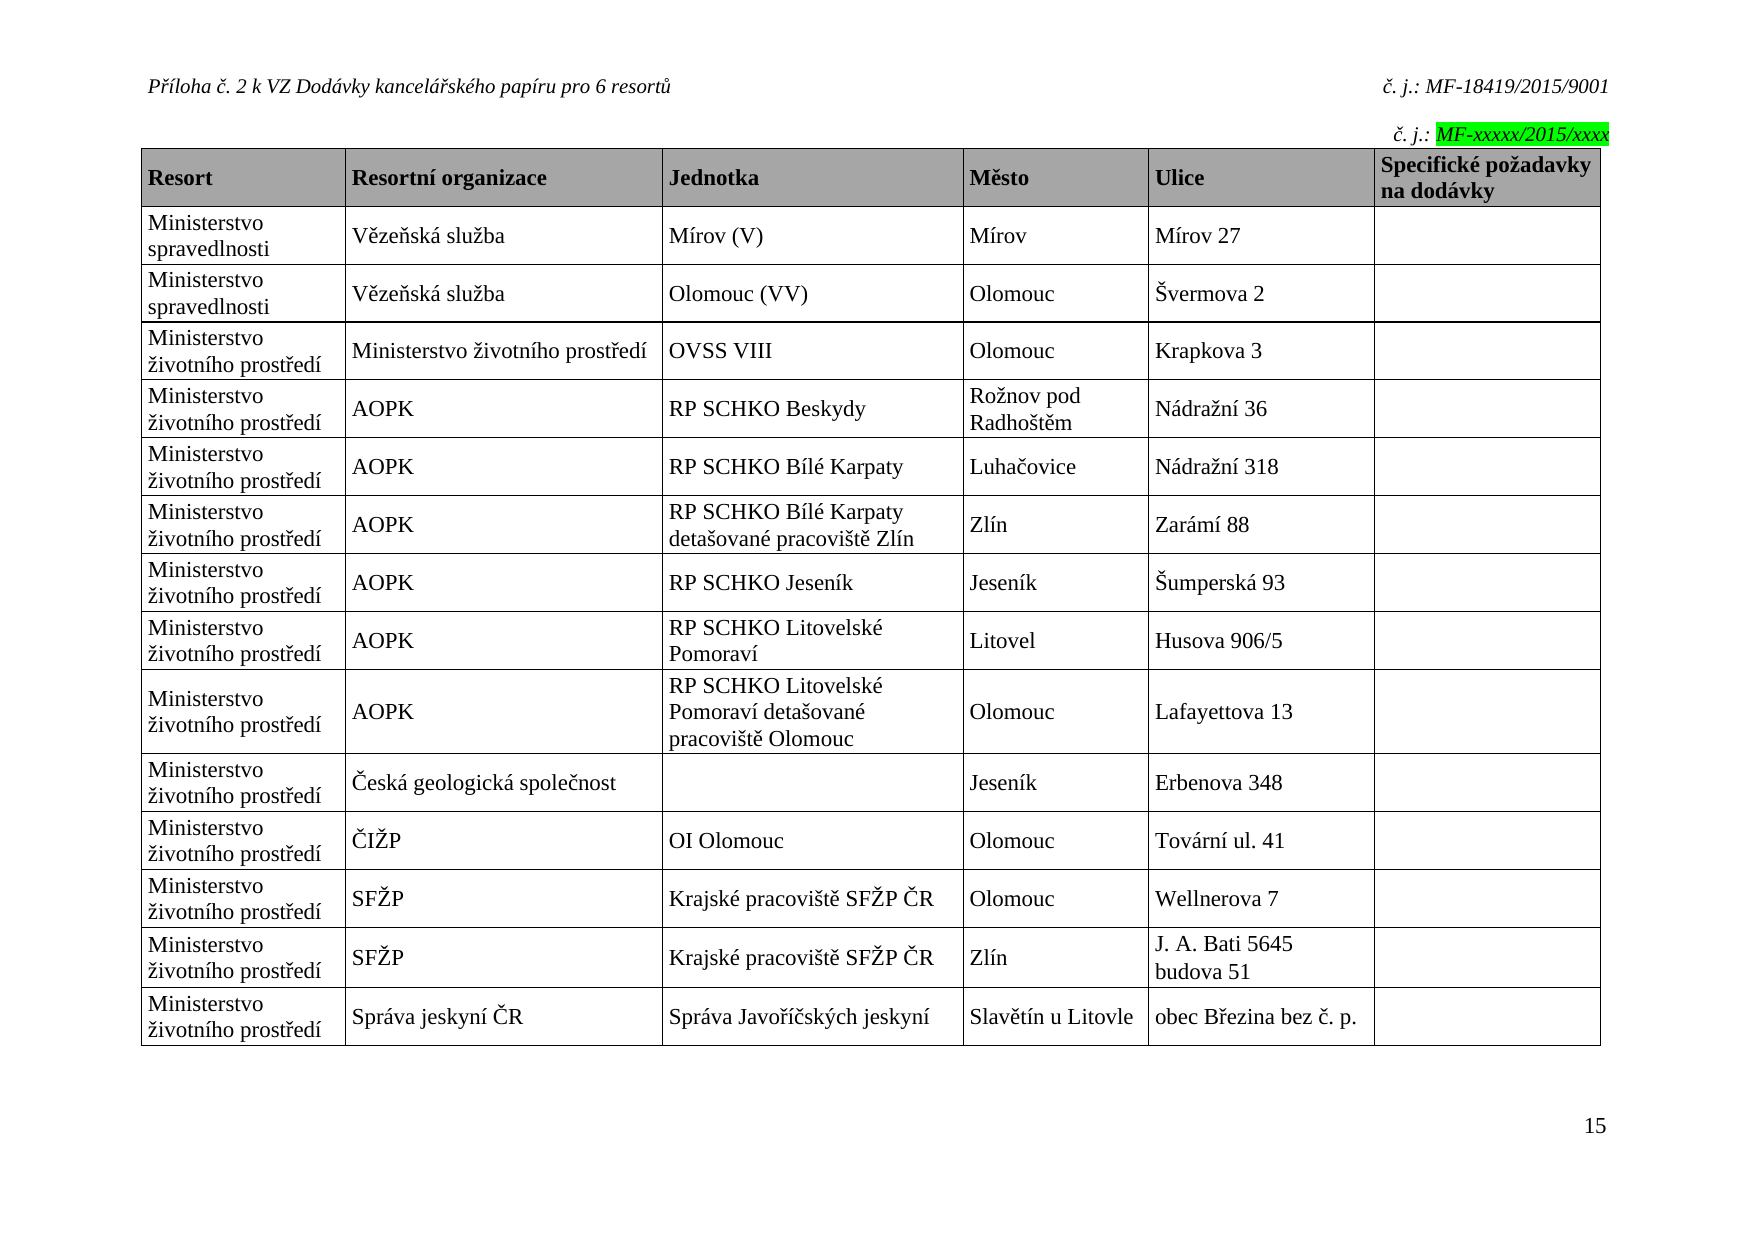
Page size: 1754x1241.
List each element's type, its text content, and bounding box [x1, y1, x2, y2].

table_header Specifické požadavky na dodávky [1375, 149, 1600, 206]
table_cell Jeseník [964, 754, 1148, 811]
table_cell Ministerstvo životního prostředí [142, 612, 345, 669]
table_cell Ministerstvo životního prostředí [346, 323, 662, 379]
table_cell [1375, 496, 1600, 553]
table_cell Ministerstvo životního prostředí [142, 380, 345, 437]
table_cell Olomouc [964, 870, 1148, 927]
table_cell Ministerstvo spravedlnosti [142, 207, 345, 263]
table_cell AOPK [346, 496, 662, 553]
table_cell [1375, 323, 1600, 379]
table_cell AOPK [346, 554, 662, 611]
table_cell Krapkova 3 [1149, 323, 1374, 379]
table_cell Wellnerova 7 [1149, 870, 1374, 927]
table_cell Správa jeskyní ČR [346, 988, 662, 1045]
table_cell OI Olomouc [663, 812, 963, 869]
table_cell RP SCHKO Bílé Karpaty detašované pracoviště Zlín [663, 496, 963, 553]
table_cell Olomouc [964, 812, 1148, 869]
table_cell [1375, 612, 1600, 669]
table_cell Nádražní 36 [1149, 380, 1374, 437]
table_cell [1375, 928, 1600, 987]
table_cell Litovel [964, 612, 1148, 669]
table_cell SFŽP [346, 870, 662, 927]
table_cell [663, 754, 963, 811]
table_cell [1375, 870, 1600, 927]
table_cell [1375, 380, 1600, 437]
table_header Resortní organizace [346, 149, 662, 206]
table_cell AOPK [346, 438, 662, 495]
table_cell Jeseník [964, 554, 1148, 611]
table_cell SFŽP [346, 928, 662, 987]
table_cell [1375, 265, 1600, 321]
table_cell Správa Javoříčských jeskyní [663, 988, 963, 1045]
table_cell Zlín [964, 496, 1148, 553]
table_cell Rožnov pod Radhoštěm [964, 380, 1148, 437]
table_cell Ministerstvo životního prostředí [142, 496, 345, 553]
table_cell RP SCHKO Litovelské Pomoraví [663, 612, 963, 669]
table_cell ČIŽP [346, 812, 662, 869]
table_cell [1375, 988, 1600, 1045]
table_cell Ministerstvo životního prostředí [142, 754, 345, 811]
table_header Jednotka [663, 149, 963, 206]
table_cell Erbenova 348 [1149, 754, 1374, 811]
table_cell AOPK [346, 380, 662, 437]
table_cell [1375, 438, 1600, 495]
table_cell Nádražní 318 [1149, 438, 1374, 495]
table_cell Ministerstvo životního prostředí [142, 554, 345, 611]
table_cell Zarámí 88 [1149, 496, 1374, 553]
table_cell Zlín [964, 928, 1148, 987]
table_cell Ministerstvo životního prostředí [142, 988, 345, 1045]
table_cell Ministerstvo spravedlnosti [142, 265, 345, 321]
table_cell [1375, 812, 1600, 869]
table_cell RP SCHKO Jeseník [663, 554, 963, 611]
table_cell [1375, 554, 1600, 611]
table_cell Ministerstvo životního prostředí [142, 928, 345, 987]
table_cell Ministerstvo životního prostředí [142, 438, 345, 495]
table_cell AOPK [346, 670, 662, 753]
table_cell Vězeňská služba [346, 207, 662, 263]
table_cell Vězeňská služba [346, 265, 662, 321]
table_cell [1375, 207, 1600, 263]
table_cell [1375, 670, 1600, 753]
table_cell AOPK [346, 612, 662, 669]
table_cell Lafayettova 13 [1149, 670, 1374, 753]
table_cell obec Březina bez č. p. [1149, 988, 1374, 1045]
table_cell OVSS VIII [663, 323, 963, 379]
table_cell Šumperská 93 [1149, 554, 1374, 611]
table_cell RP SCHKO Beskydy [663, 380, 963, 437]
table_cell Mírov 27 [1149, 207, 1374, 263]
table_cell Luhačovice [964, 438, 1148, 495]
table_cell J. A. Bati 5645 budova 51 [1149, 928, 1374, 987]
table_cell Ministerstvo životního prostředí [142, 812, 345, 869]
table_cell Krajské pracoviště SFŽP ČR [663, 870, 963, 927]
table_cell Tovární ul. 41 [1149, 812, 1374, 869]
table_cell Olomouc [964, 265, 1148, 321]
table_cell Ministerstvo životního prostředí [142, 670, 345, 753]
table_header Město [964, 149, 1148, 206]
table_cell Ministerstvo životního prostředí [142, 870, 345, 927]
table_cell Olomouc [964, 323, 1148, 379]
table_header Resort [142, 149, 345, 206]
table_cell Slavětín u Litovle [964, 988, 1148, 1045]
table_cell Mírov [964, 207, 1148, 263]
table_cell Olomouc [964, 670, 1148, 753]
table_cell Mírov (V) [663, 207, 963, 263]
table_cell Švermova 2 [1149, 265, 1374, 321]
table_cell Husova 906/5 [1149, 612, 1374, 669]
table_cell Česká geologická společnost [346, 754, 662, 811]
table_cell Ministerstvo životního prostředí [142, 323, 345, 379]
table_cell Krajské pracoviště SFŽP ČR [663, 928, 963, 987]
table_cell [1375, 754, 1600, 811]
table_cell Olomouc (VV) [663, 265, 963, 321]
table_cell RP SCHKO Litovelské Pomoraví detašované pracoviště Olomouc [663, 670, 963, 753]
table_header Ulice [1149, 149, 1374, 206]
table_cell RP SCHKO Bílé Karpaty [663, 438, 963, 495]
